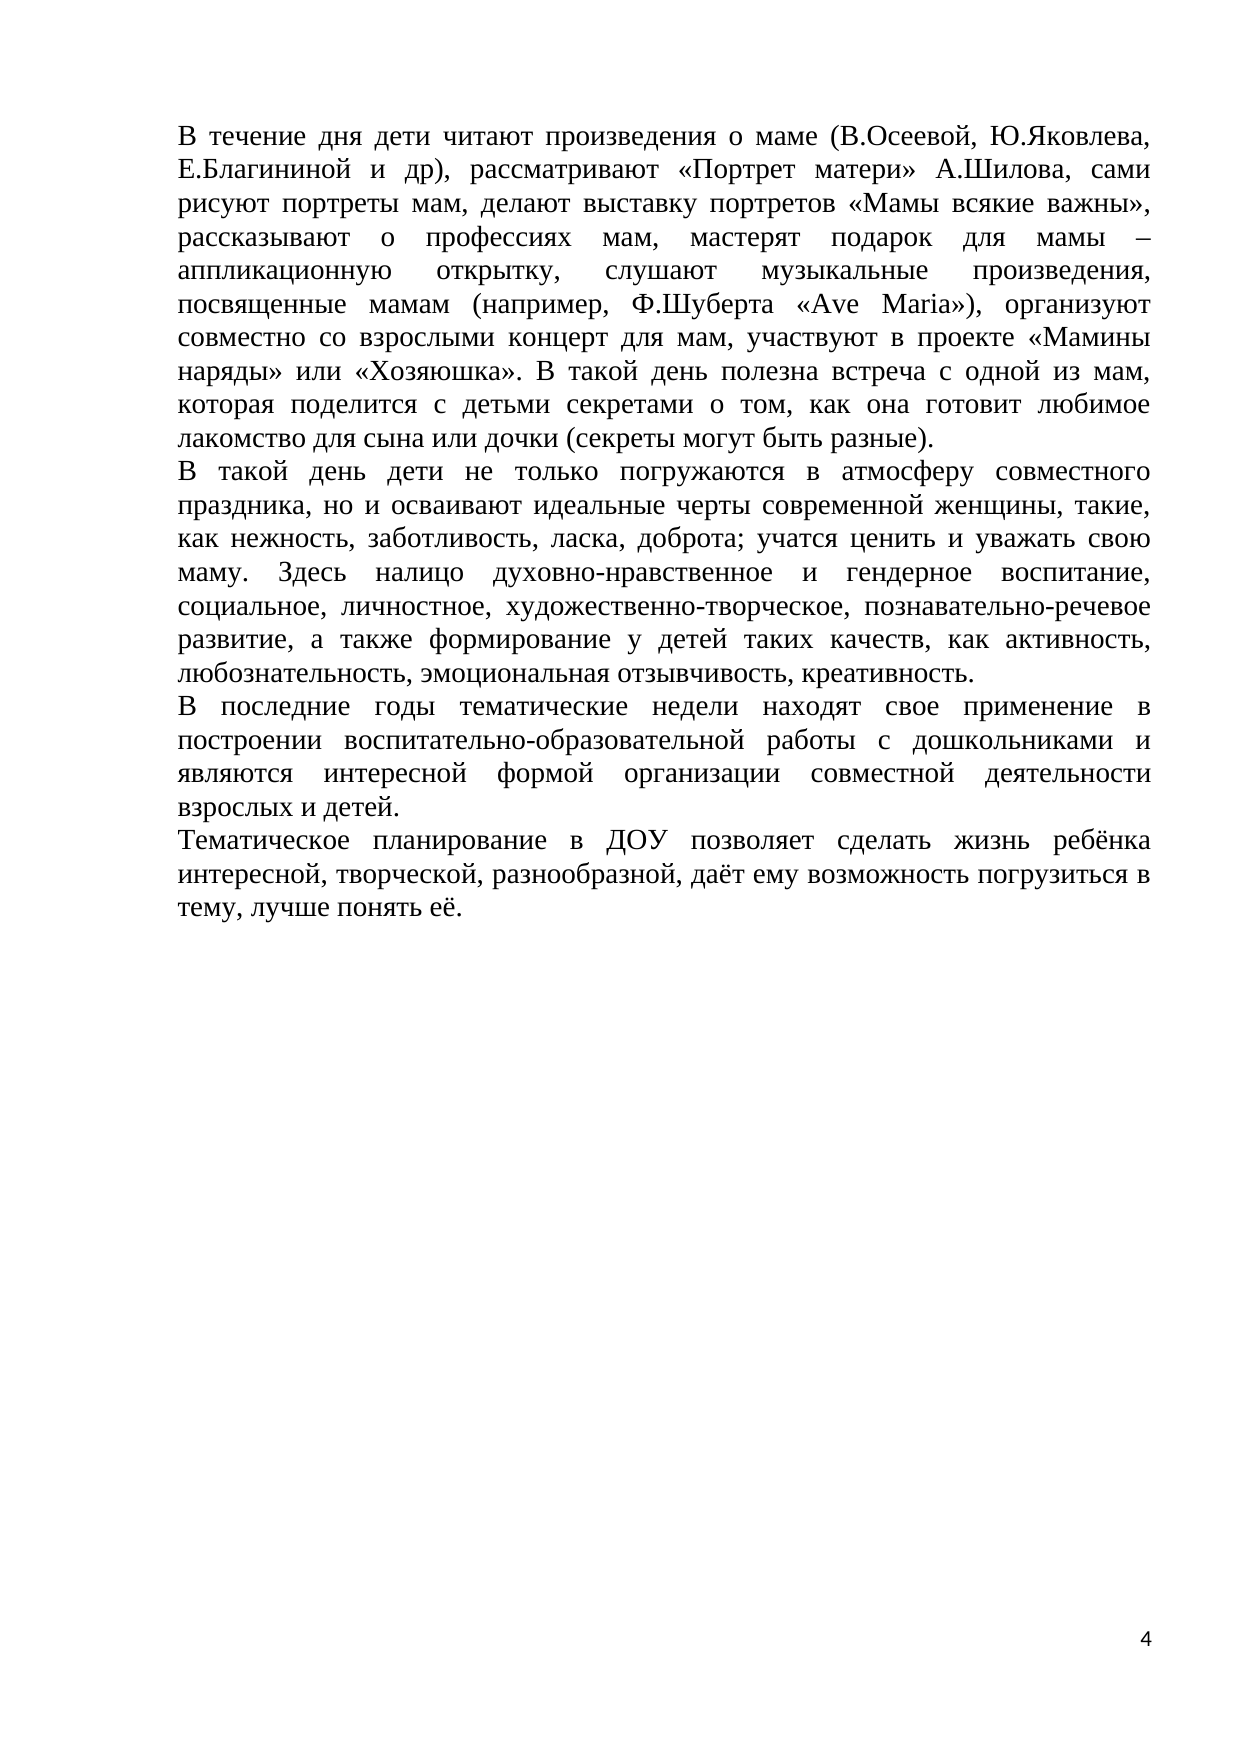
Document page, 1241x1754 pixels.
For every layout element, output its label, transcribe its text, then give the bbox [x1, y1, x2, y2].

text Тематическое планирование в ДОУ позволяет сделать жизнь ребёнка интересной, творческой, разнообразной, даёт ему возможность погрузиться в тему, лучше понять её. [177, 822, 1152, 923]
text В такой день дети не только погружаются в атмосферу совместного праздника, но и осваивают идеальные черты современной женщины, такие, как нежность, заботливость, ласка, доброта; учатся ценить и уважать свою маму. Здесь налицо духовно-нравственное и гендерное воспитание, социальное, личностное, художественно-творческое, познавательно-речевое развитие, а также формирование у детей таких качеств, как активность, любознательность, эмоциональная отзывчивость, креативность. [177, 453, 1152, 688]
text В последние годы тематические недели находят свое применение в построении воспитательно-образовательной работы с дошкольниками и являются интересной формой организации совместной деятельности взрослых и детей. [177, 688, 1152, 822]
text В течение дня дети читают произведения о маме (В.Осеевой, Ю.Яковлева, Е.Благининой и др), рассматривают «Портрет матери» А.Шилова, сами рисуют портреты мам, делают выставку портретов «Мамы всякие важны», рассказывают о профессиях мам, мастерят подарок для мамы – аппликационную открытку, слушают музыкальные произведения, посвященные мамам (например, Ф.Шуберта «Ave Maria»), организуют совместно со взрослыми концерт для мам, участвуют в проекте «Мамины наряды» или «Хозяюшка». В такой день полезна встреча с одной из мам, которая поделится с детьми секретами о том, как она готовит любимое лакомство для сына или дочки (секреты могут быть разные). [177, 118, 1152, 453]
